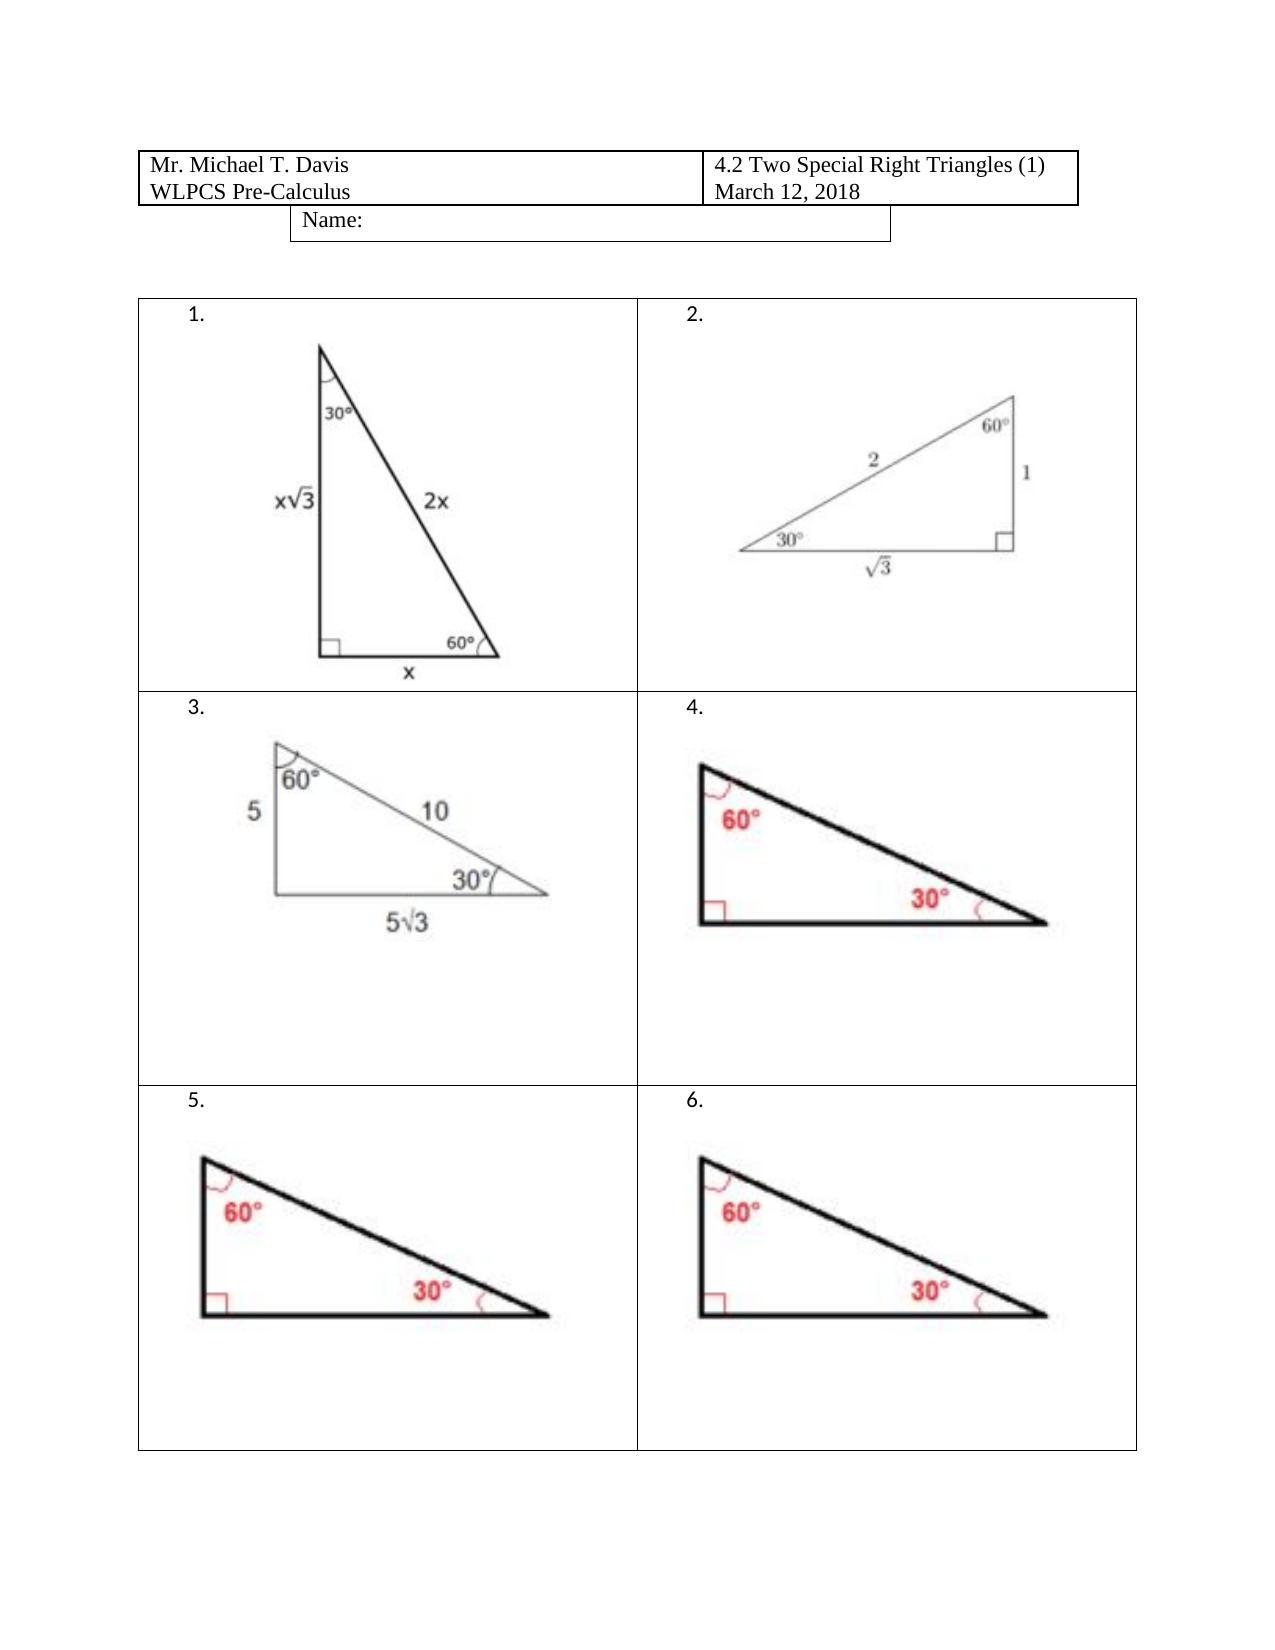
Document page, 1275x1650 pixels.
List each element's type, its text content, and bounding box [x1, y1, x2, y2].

picture [715, 368, 1060, 597]
table_cell Name: [291, 206, 890, 241]
table_cell [638, 1086, 1136, 1450]
picture [648, 1141, 1070, 1337]
table_cell [139, 1086, 637, 1450]
table_cell [638, 692, 1136, 1084]
picture [150, 1141, 572, 1337]
table_header [638, 299, 1136, 691]
table_header [139, 299, 637, 691]
table_cell [139, 692, 637, 1084]
picture [648, 748, 1070, 944]
table_header Mr. Michael T. Davis WLPCS Pre-Calculus [140, 152, 702, 204]
picture [234, 727, 555, 939]
picture [234, 342, 546, 681]
table_header 4.2 Two Special Right Triangles (1) March 12, 2018 [704, 152, 1077, 204]
